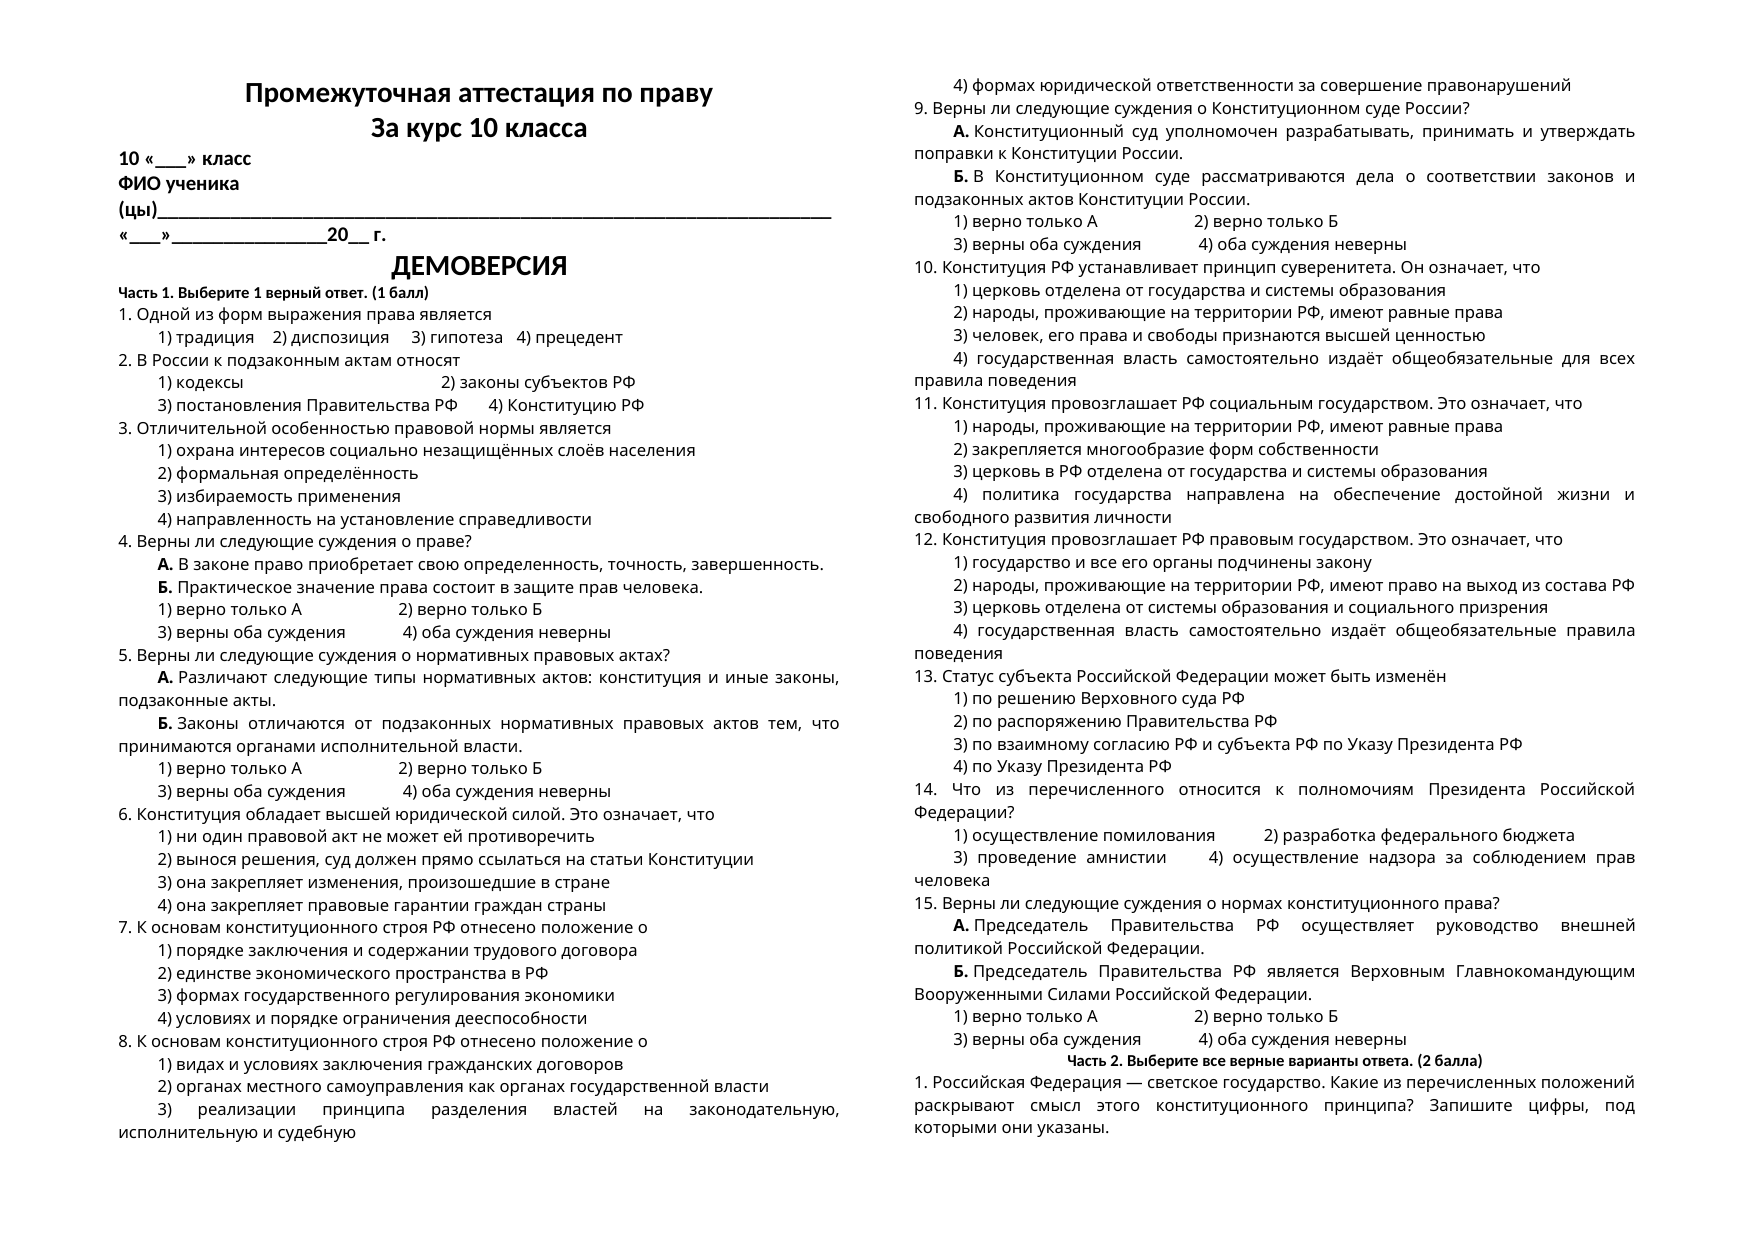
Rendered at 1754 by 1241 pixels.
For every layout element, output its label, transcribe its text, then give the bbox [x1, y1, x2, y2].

text 1) церковь отделена от государства и системы образования [914, 278, 1636, 301]
text 5. Верны ли следующие суждения о нормативных правовых актах? [118, 643, 840, 666]
text 7. К основам конституционного строя РФ отнесено положение о [118, 916, 840, 938]
text 4) политика государства направлена на обеспечение достойной жизни и свободного развития личности [914, 483, 1636, 528]
text 3. Отличительной особенностью правовой нормы является [118, 416, 840, 439]
text 2) вынося решения, суд должен прямо ссылаться на статьи Конституции [118, 848, 840, 870]
text 9. Верны ли следующие суждения о Конституционном суде России? [914, 97, 1636, 119]
text 1) осуществление помилования 2) разработка федерального бюджета [914, 823, 1636, 846]
text 3) избираемость применения [118, 484, 840, 507]
text 1. Российская Федерация — светское государство. Какие из перечисленных положений раскрывают смысл этого конституционного принципа? Запишите цифры, под которыми они указаны. [914, 1071, 1636, 1139]
text Промежуточная аттестация по праву [118, 74, 840, 109]
text Б. Председатель Правительства РФ является Верховным Главнокомандующим Вооруженными Силами Российской Федерации. [914, 959, 1636, 1005]
text 4) условиях и порядке ограничения дееспособности [118, 1007, 840, 1029]
text Б. В Конституционном суде рассматриваются дела о соответствии законов и подзаконных актов Конституции России. [914, 165, 1636, 210]
text 2) народы, проживающие на территории РФ, имеют право на выход из состава РФ [914, 573, 1636, 596]
text ДЕМОВЕРСИЯ [118, 247, 840, 282]
text 3) церковь отделена от системы образования и социального призрения [914, 596, 1636, 619]
text 2) формальная определённость [118, 462, 840, 484]
text 3) церковь в РФ отделена от государства и системы образования [914, 460, 1636, 483]
text 3) верны оба суждения 4) оба суждения неверны [118, 779, 840, 802]
text 1) верно только А 2) верно только Б [118, 598, 840, 621]
text 3) реализации принципа разделения властей на законодательную, исполнительную и судебную [118, 1097, 840, 1143]
text «___»_______________20__ г. [118, 221, 840, 247]
text 2) по распоряжению Правительства РФ [914, 710, 1636, 732]
text 1) порядке заключения и содержании трудового договора [118, 938, 840, 961]
text 1) традиция 2) диспозиция 3) гипотеза 4) прецедент [118, 325, 840, 348]
text 3) человек, его права и свободы признаются высшей ценностью [914, 324, 1636, 346]
text 1) по решению Верховного суда РФ [914, 687, 1636, 710]
text 1) государство и все его органы подчинены закону [914, 551, 1636, 573]
text ФИО ученика (цы)_________________________________________________________________ [118, 171, 840, 221]
text 3) верны оба суждения 4) оба суждения неверны [914, 233, 1636, 256]
text 4. Верны ли следующие суждения о праве? [118, 530, 840, 552]
text 3) постановления Правительства РФ 4) Конституцию РФ [118, 393, 840, 416]
text 1) кодексы 2) законы субъектов РФ [118, 371, 840, 393]
text 1) ни один правовой акт не может ей противоречить [118, 825, 840, 848]
text 4) государственная власть самостоятельно издаёт общеобязательные для всех правила поведения [914, 346, 1636, 392]
text 3) верны оба суждения 4) оба суждения неверны [118, 621, 840, 643]
text А. В законе право приобретает свою определенность, точность, завершенность. [118, 552, 840, 575]
text 4) по Указу Президента РФ [914, 755, 1636, 778]
text 3) верны оба суждения 4) оба суждения неверны [914, 1028, 1636, 1050]
text 2) закрепляется многообразие форм собственности [914, 437, 1636, 460]
text 1) верно только А 2) верно только Б [914, 210, 1636, 233]
text 1) верно только А 2) верно только Б [914, 1005, 1636, 1028]
text Б. Практическое значение права состоит в защите прав человека. [118, 575, 840, 598]
text 4) направленность на установление справедливости [118, 507, 840, 530]
text 1) охрана интересов социально незащищённых слоёв населения [118, 439, 840, 462]
text 2) единстве экономического пространства в РФ [118, 961, 840, 984]
text 2. В России к подзаконным актам относят [118, 348, 840, 371]
text 2) народы, проживающие на территории РФ, имеют равные права [914, 301, 1636, 324]
text 2) органах местного самоуправления как органах государственной власти [118, 1075, 840, 1097]
text 12. Конституция провозглашает РФ правовым государством. Это означает, что [914, 528, 1636, 551]
text 1. Одной из форм выражения права является [118, 303, 840, 325]
text 3) проведение амнистии 4) осуществление надзора за соблюдением прав человека [914, 846, 1636, 891]
text 3) она закрепляет изменения, произошедшие в стране [118, 870, 840, 893]
text За курс 10 класса [118, 109, 840, 145]
text 11. Конституция провозглашает РФ социальным государством. Это означает, что [914, 392, 1636, 414]
text Б. Законы отличаются от подзаконных нормативных правовых актов тем, что принимаются органами исполнительной власти. [118, 711, 840, 757]
text 15. Верны ли следующие суждения о нормах конституционного права? [914, 891, 1636, 914]
text Часть 2. Выберите все верные варианты ответа. (2 балла) [914, 1050, 1636, 1071]
text 4) формах юридической ответственности за совершение правонарушений [914, 74, 1636, 97]
text 8. К основам конституционного строя РФ отнесено положение о [118, 1029, 840, 1052]
text 4) она закрепляет правовые гарантии граждан страны [118, 893, 840, 916]
text Часть 1. Выберите 1 верный ответ. (1 балл) [118, 282, 840, 303]
text 14. Что из перечисленного относится к полномочиям Президента Российской Федерации? [914, 778, 1636, 823]
text 10. Конституция РФ устанавливает принцип суверенитета. Он означает, что [914, 256, 1636, 278]
text 13. Статус субъекта Российской Федерации может быть изменён [914, 664, 1636, 687]
text А. Конституционный суд уполномочен разрабатывать, принимать и утверждать поправки к Конституции России. [914, 119, 1636, 165]
text 3) по взаимному согласию РФ и субъекта РФ по Указу Президента РФ [914, 732, 1636, 755]
text 1) видах и условиях заключения гражданских договоров [118, 1052, 840, 1075]
text 6. Конституция обладает высшей юридической силой. Это означает, что [118, 802, 840, 825]
text 1) верно только А 2) верно только Б [118, 757, 840, 779]
text А. Председатель Правительства РФ осуществляет руководство внешней политикой Российской Федерации. [914, 914, 1636, 959]
text А. Различают следующие типы нормативных актов: конституция и иные законы, подзаконные акты. [118, 666, 840, 711]
text 3) формах государственного регулирования экономики [118, 984, 840, 1007]
text 10 «___» класс [118, 145, 840, 171]
text 4) государственная власть самостоятельно издаёт общеобязательные правила поведения [914, 619, 1636, 664]
text 1) народы, проживающие на территории РФ, имеют равные права [914, 414, 1636, 437]
